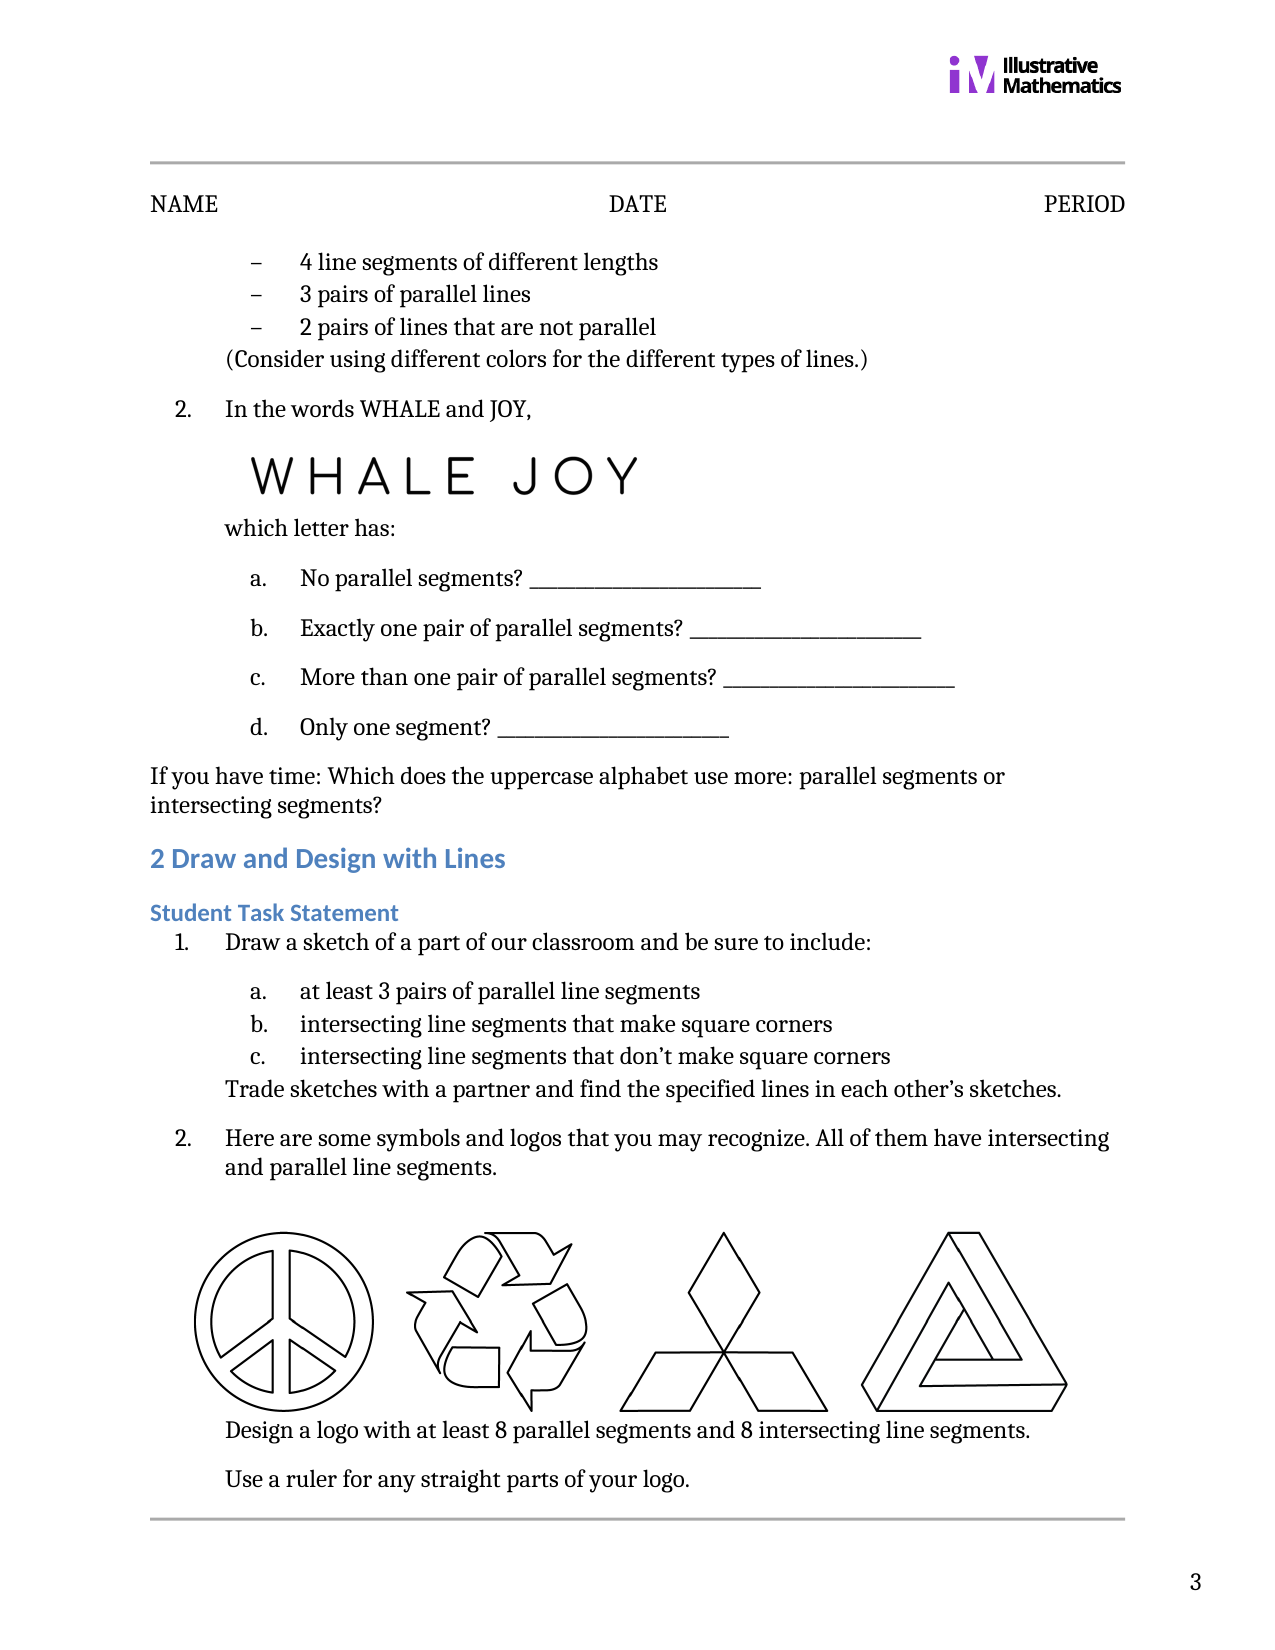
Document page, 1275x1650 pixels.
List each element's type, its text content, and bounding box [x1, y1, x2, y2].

list Draw a sketch of a part of our classroom and be sure to include: [175, 927, 1125, 956]
list 3 pairs of parallel lines [250, 280, 1125, 309]
list No parallel segments? _________________________ [250, 564, 1125, 593]
list Trade sketches with a partner and find the specified lines in each other’s sketches. [175, 1074, 1125, 1103]
list (Consider using different colors for the different types of lines.) [175, 345, 1125, 374]
list More than one pair of parallel segments? _________________________ [250, 663, 1125, 692]
list 2 pairs of lines that are not parallel [250, 312, 1125, 341]
list at least 3 pairs of parallel line segments [250, 977, 1125, 1006]
list Exactly one pair of parallel segments? _________________________ [250, 613, 1125, 642]
list Use a ruler for any straight parts of your logo. [175, 1465, 1125, 1494]
picture [949, 55, 1121, 93]
subtitle Student Task Statement [150, 897, 1125, 927]
picture [193, 1231, 1068, 1412]
list which letter has: [175, 514, 1125, 543]
list intersecting line segments that make square corners [250, 1009, 1125, 1038]
list Design a logo with at least 8 parallel segments and 8 intersecting line segments. [175, 1416, 1125, 1444]
list Here are some symbols and logos that you may recognize. All of them have intersecting and parallel line segments. [175, 1124, 1125, 1182]
list Only one segment? _________________________ [250, 713, 1125, 741]
list In the words WHALE and JOY, [175, 394, 1125, 423]
list intersecting line segments that don’t make square corners [250, 1042, 1125, 1071]
picture [243, 444, 645, 505]
subtitle 2 Draw and Design with Lines [150, 841, 1125, 876]
list 4 line segments of different lengths [250, 247, 1125, 276]
text If you have time: Which does the uppercase alphabet use more: parallel segments or intersecting segments? [150, 762, 1125, 820]
